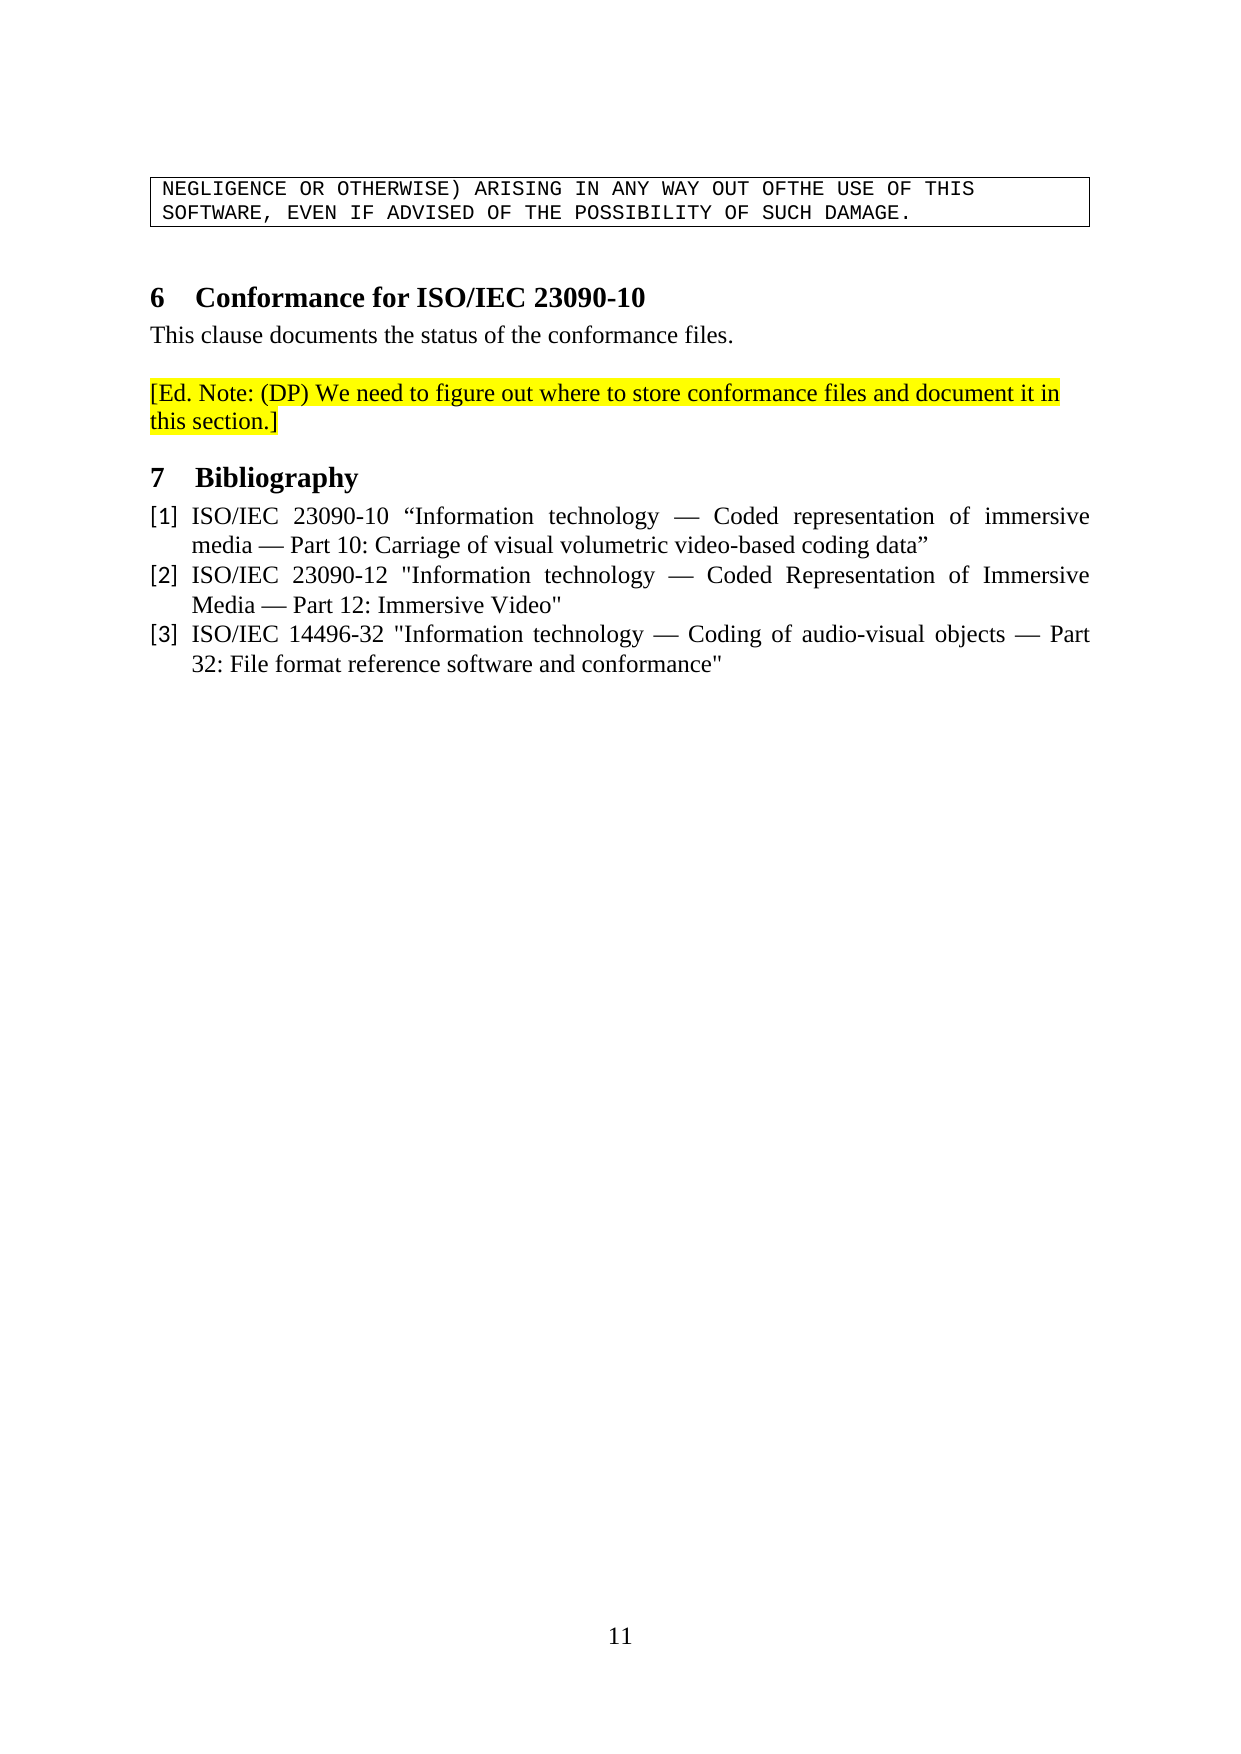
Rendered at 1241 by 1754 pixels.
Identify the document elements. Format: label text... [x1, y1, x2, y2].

text [Ed. Note: (DP) We need to figure out where to store conformance files and document it in this section.] [278, 378, 1090, 435]
list ISO/IEC 23090-10 “Information technology — Coded representation of immersive media — Part 10: Carriage of visual volumetric video-based coding data” [150, 500, 1090, 559]
list ISO/IEC 23090-12 "Information technology — Coded Representation of Immersive Media — Part 12: Immersive Video" [150, 559, 1090, 618]
subtitle Conformance for ISO/IEC 23090-10 [150, 280, 1090, 314]
list ISO/IEC 14496-32 "Information technology — Coding of audio-visual objects — Part 32: File format reference software and conformance" [150, 618, 1090, 678]
subtitle Bibliography [150, 460, 1090, 494]
text This clause documents the status of the conformance files. [150, 320, 1090, 349]
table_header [151, 178, 1089, 226]
